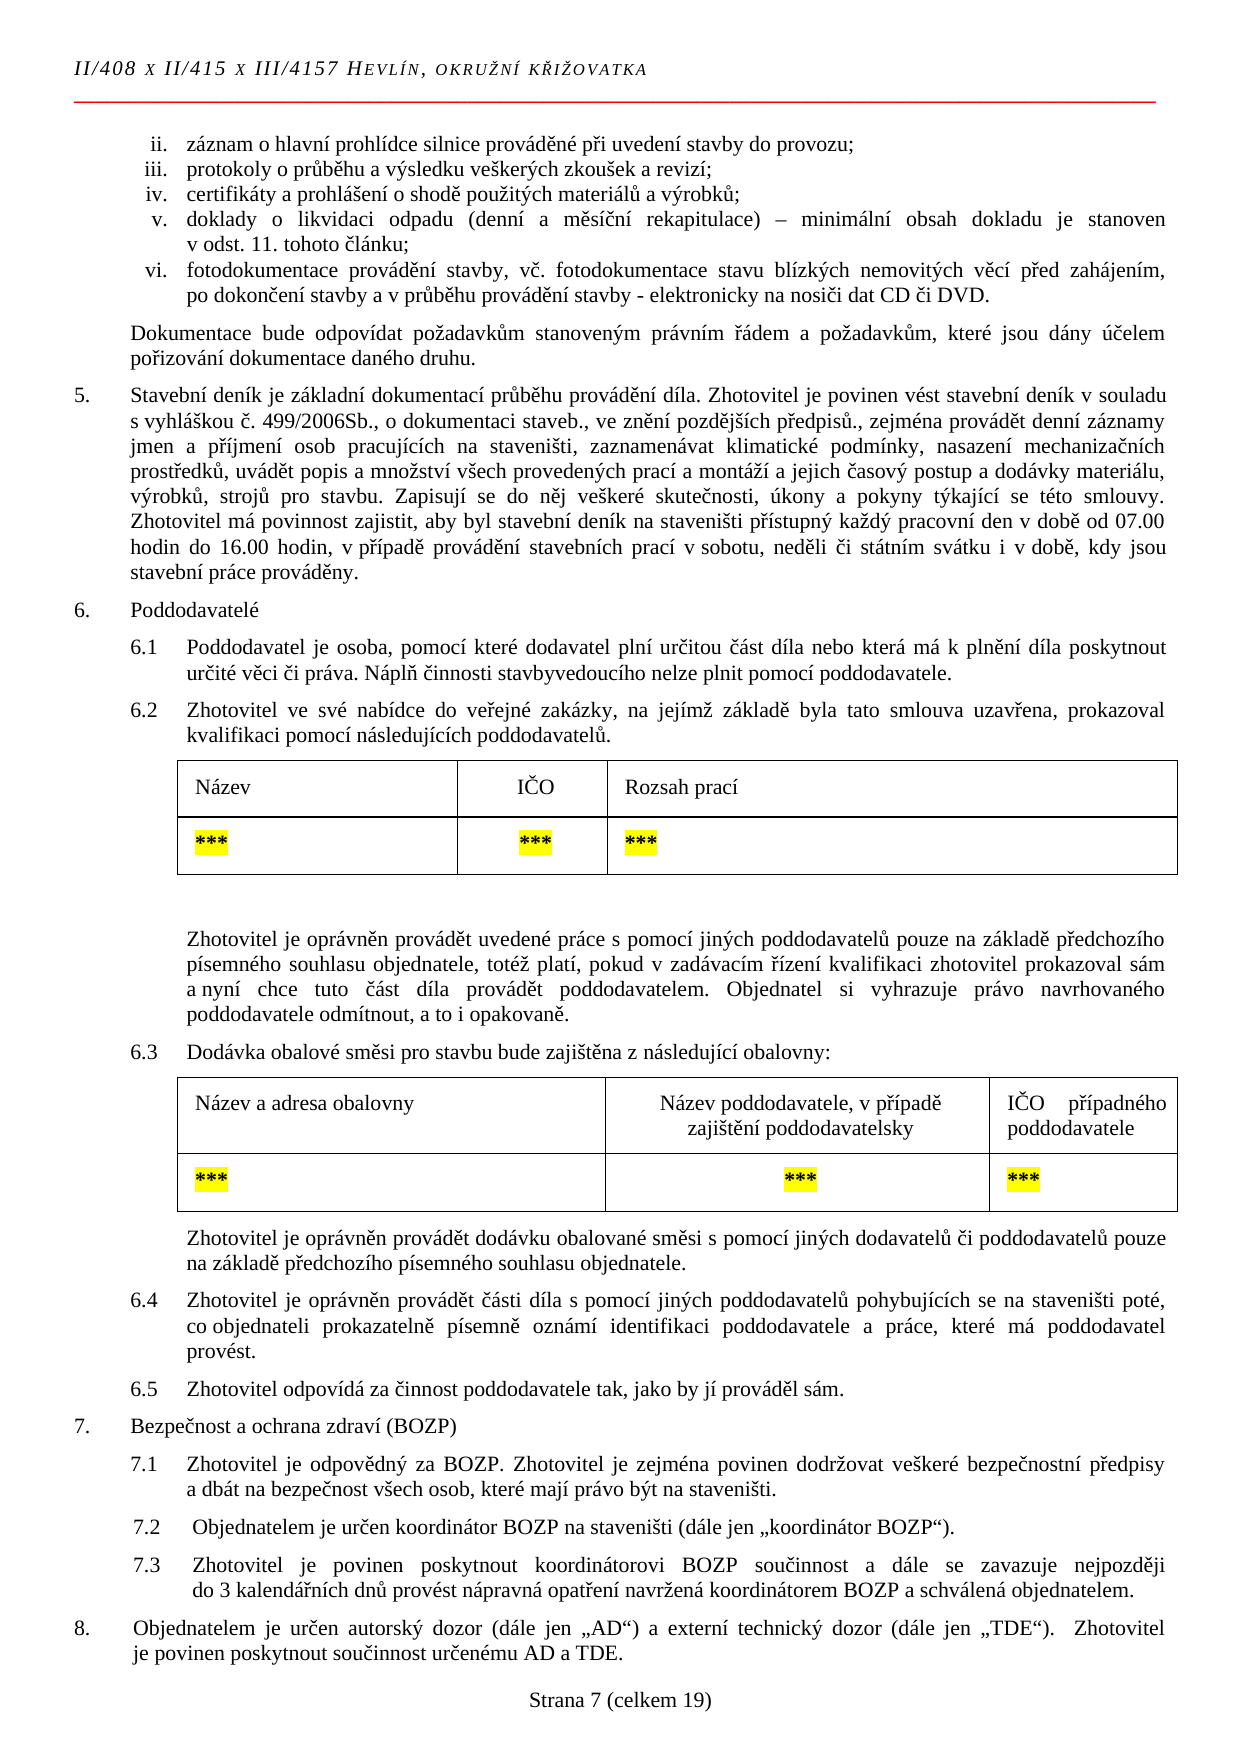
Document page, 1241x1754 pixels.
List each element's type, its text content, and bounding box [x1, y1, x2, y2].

text Dokumentace bude odpovídat požadavkům stanoveným právním řádem a požadavkům, které jsou dány účelem pořizování dokumentace daného druhu. [130, 319, 1167, 370]
list doklady o likvidaci odpadu (denní a měsíční rekapitulace) – minimální obsah dokladu je stanoven v odst. 11. tohoto článku; [168, 206, 1167, 257]
list Zhotovitel je povinen poskytnout koordinátorovi BOZP součinnost a dále se zavazuje nejpozději do 3 kalendářních dnů provést nápravná opatření navržená koordinátorem BOZP a schválená objednatelem. [133, 1552, 1167, 1602]
list Zhotovitel je odpovědný za BOZP. Zhotovitel je zejména povinen dodržovat veškeré bezpečnostní předpisy a dbát na bezpečnost všech osob, které mají právo být na staveništi. [130, 1451, 1167, 1501]
list Objednatelem je určen autorský dozor (dále jen „AD“) a externí technický dozor (dále jen „TDE“). Zhotovitel je povinen poskytnout součinnost určenému AD a TDE. [74, 1614, 1167, 1665]
list fotodokumentace provádění stavby, vč. fotodokumentace stavu blízkých nemovitých věcí před zahájením, po dokončení stavby a v průběhu provádění stavby - elektronicky na nosiči dat CD či DVD. [167, 257, 1167, 307]
list certifikáty a prohlášení o shodě použitých materiálů a výrobků; [168, 181, 1167, 206]
text Zhotovitel je oprávněn provádět dodávku obalované směsi s pomocí jiných dodavatelů či poddodavatelů pouze na základě předchozího písemného souhlasu objednatele. [186, 1224, 1167, 1275]
table_header Rozsah prací [608, 761, 1177, 816]
table_header IČO případného poddodavatele [990, 1078, 1177, 1153]
table_cell *** [178, 818, 457, 874]
list Objednatelem je určen koordinátor BOZP na staveništi (dále jen „koordinátor BOZP“). [133, 1514, 1167, 1539]
table_cell *** [990, 1154, 1177, 1211]
list Poddodavatel je osoba, pomocí které dodavatel plní určitou část díla nebo která má k plnění díla poskytnout určité věci či práva. Náplň činnosti stavbyvedoucího nelze plnit pomocí poddodavatele. [130, 634, 1167, 685]
list Dodávka obalové směsi pro stavbu bude zajištěna z následující obalovny: [130, 1039, 1167, 1064]
list protokoly o průběhu a výsledku veškerých zkoušek a revizí; [168, 156, 1167, 181]
list záznam o hlavní prohlídce silnice prováděné při uvedení stavby do provozu; [168, 131, 1167, 156]
list Bezpečnost a ochrana zdraví (BOZP) [74, 1413, 1167, 1438]
list Poddodavatelé [74, 597, 1167, 622]
table_cell *** [178, 1154, 605, 1211]
list Zhotovitel je oprávněn provádět části díla s pomocí jiných poddodavatelů pohybujících se na staveništi poté, co objednateli prokazatelně písemně oznámí identifikaci poddodavatele a práce, které má poddodavatel provést. [130, 1287, 1167, 1363]
table_cell *** [458, 818, 607, 874]
list Zhotovitel ve své nabídce do veřejné zakázky, na jejímž základě byla tato smlouva uzavřena, prokazoval kvalifikaci pomocí následujících poddodavatelů. [130, 697, 1167, 748]
table_cell *** [606, 1154, 989, 1211]
list Stavební deník je základní dokumentací průběhu provádění díla. Zhotovitel je povinen vést stavební deník v souladu s vyhláškou č. 499/2006Sb., o dokumentaci staveb., ve znění pozdějších předpisů., zejména provádět denní záznamy jmen a příjmení osob pracujících na staveništi, zaznamenávat klimatické podmínky, nasazení mechanizačních prostředků, uvádět popis a množství všech provedených prací a montáží a jejich časový postup a dodávky materiálu, výrobků, strojů pro stavbu. Zapisují se do něj veškeré skutečnosti, úkony a pokyny týkající se této smlouvy. Zhotovitel má povinnost zajistit, aby byl stavební deník na staveništi přístupný každý pracovní den v době od 07.00 hodin do 16.00 hodin, v případě provádění stavebních prací v sobotu, neděli či státním svátku i v době, kdy jsou stavební práce prováděny. [74, 382, 1167, 584]
text Zhotovitel je oprávněn provádět uvedené práce s pomocí jiných poddodavatelů pouze na základě předchozího písemného souhlasu objednatele, totéž platí, pokud v zadávacím řízení kvalifikaci zhotovitel prokazoval sám a nyní chce tuto část díla provádět poddodavatelem. Objednatel si vyhrazuje právo navrhovaného poddodavatele odmítnout, a to i opakovaně. [186, 926, 1167, 1026]
table_header Název poddodavatele, v případě zajištění poddodavatelsky [606, 1078, 989, 1153]
table_header IČO [458, 761, 607, 816]
table_header Název [178, 761, 457, 816]
table_cell *** [608, 818, 1177, 874]
list Zhotovitel odpovídá za činnost poddodavatele tak, jako by jí prováděl sám. [130, 1376, 1167, 1401]
table_header Název a adresa obalovny [178, 1078, 605, 1153]
